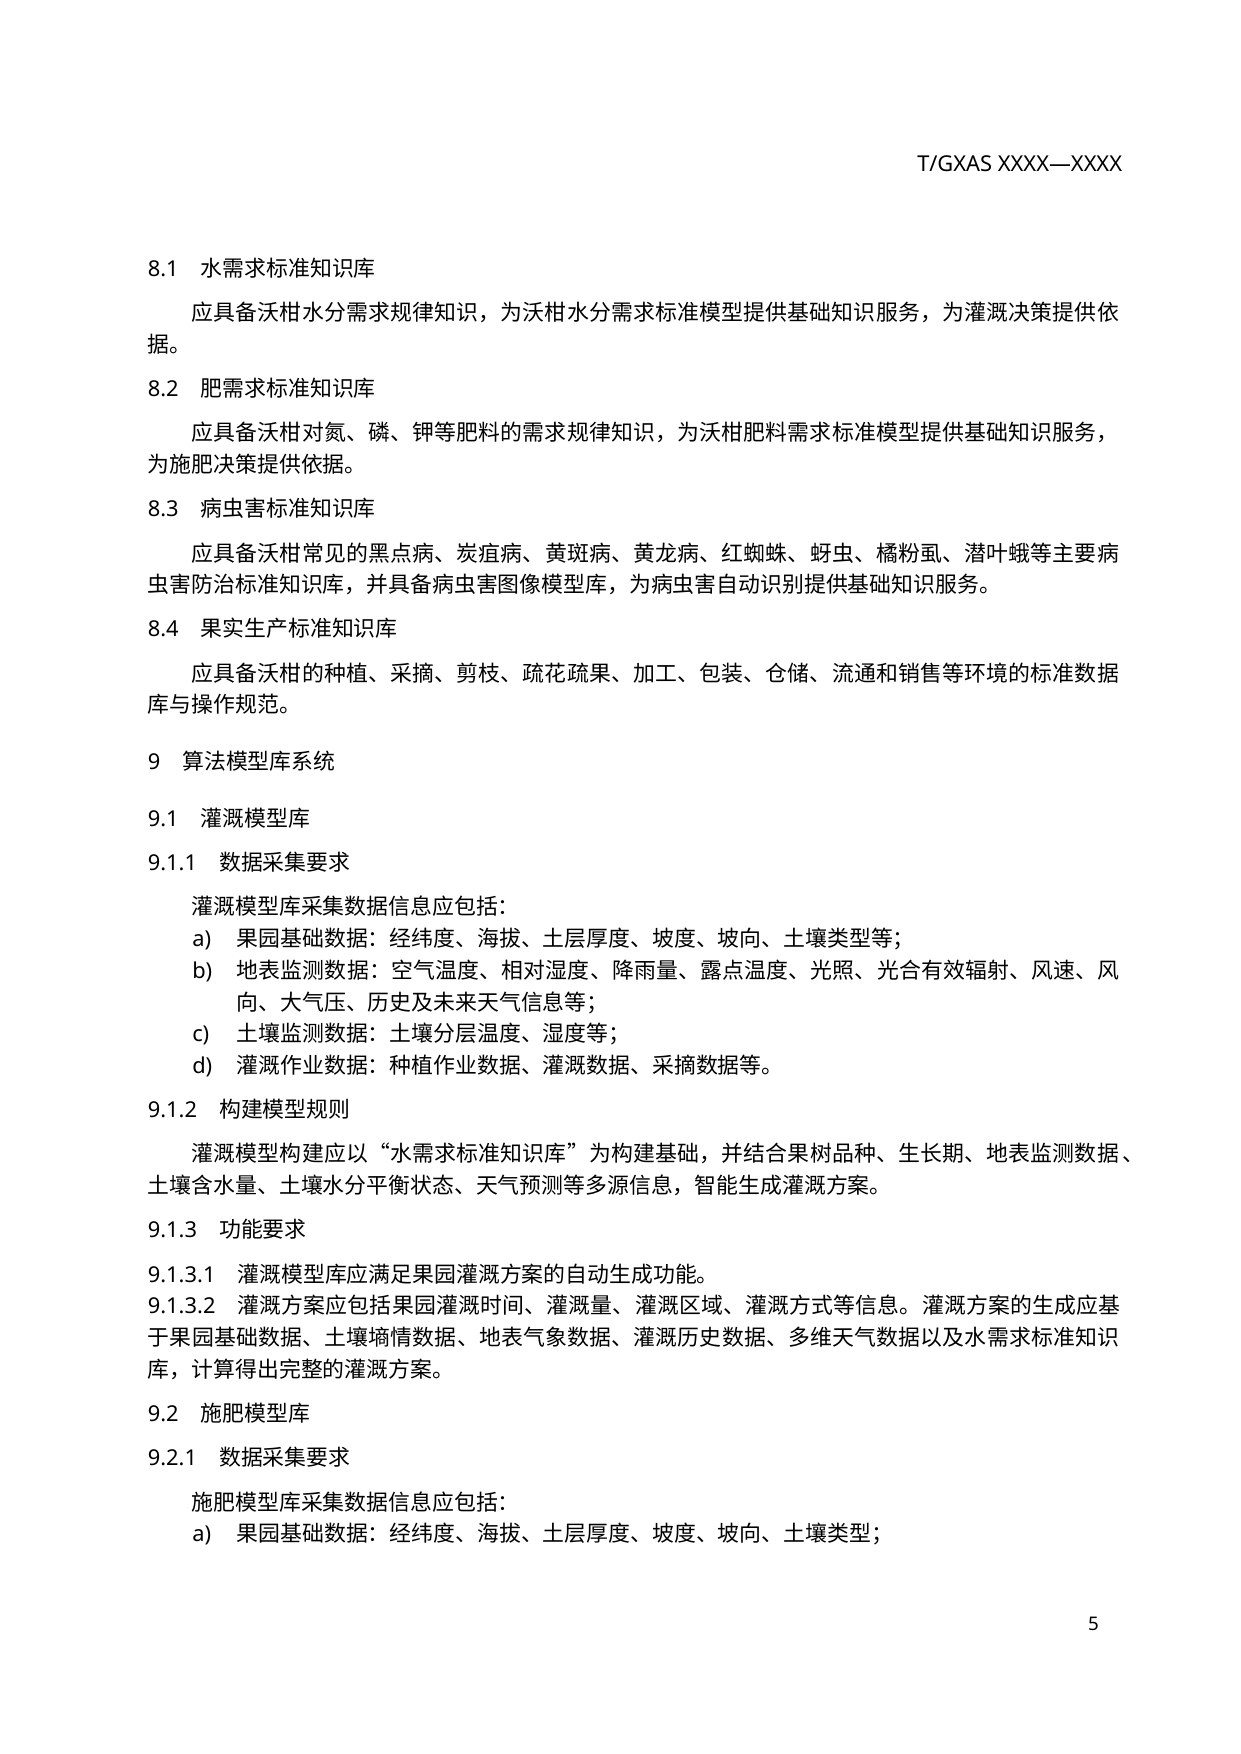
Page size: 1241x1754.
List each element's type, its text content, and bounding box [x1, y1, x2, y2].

text 算法模型库系统 [148, 744, 1122, 776]
text 构建模型规则 [148, 1092, 1122, 1124]
text 灌溉模型库 [148, 801, 1122, 832]
list 果园基础数据：经纬度、海拔、土层厚度、坡度、坡向、土壤类型； [192, 1516, 1122, 1548]
text 施肥模型库 [148, 1396, 1122, 1428]
text 土壤监测数据：土壤分层温度、湿度等； [192, 1016, 1122, 1048]
text 应具备沃柑对氮、磷、钾等肥料的需求规律知识，为沃柑肥料需求标准模型提供基础知识服务，为施肥决策提供依据。 [148, 415, 1122, 479]
text 施肥模型库采集数据信息应包括： [148, 1484, 1122, 1516]
text 数据采集要求 [148, 845, 1122, 877]
list 果园基础数据：经纬度、海拔、土层厚度、坡度、坡向、土壤类型等； [192, 921, 1122, 953]
text 地表监测数据：空气温度、相对湿度、降雨量、露点温度、光照、光合有效辐射、风速、风向、大气压、历史及未来天气信息等； [192, 953, 1122, 1016]
text 灌溉模型构建应以“水需求标准知识库”为构建基础，并结合果树品种、生长期、地表监测数据、土壤含水量、土壤水分平衡状态、天气预测等多源信息，智能生成灌溉方案。 [148, 1136, 1122, 1200]
text 水需求标准知识库 [148, 251, 1122, 283]
text 灌溉方案应包括果园灌溉时间、灌溉量、灌溉区域、灌溉方式等信息。灌溉方案的生成应基于果园基础数据、土壤墒情数据、地表气象数据、灌溉历史数据、多维天气数据以及水需求标准知识库，计算得出完整的灌溉方案。 [148, 1288, 1122, 1383]
text 灌溉作业数据：种植作业数据、灌溉数据、采摘数据等。 [192, 1048, 1122, 1080]
text 灌溉模型库采集数据信息应包括： [148, 889, 1122, 921]
text 功能要求 [148, 1212, 1122, 1244]
text 病虫害标准知识库 [148, 491, 1122, 523]
text 灌溉模型库应满足果园灌溉方案的自动生成功能。 [148, 1257, 1122, 1288]
text 肥需求标准知识库 [148, 371, 1122, 403]
text 应具备沃柑的种植、采摘、剪枝、疏花疏果、加工、包装、仓储、流通和销售等环境的标准数据库与操作规范。 [148, 656, 1122, 719]
text 果实生产标准知识库 [148, 611, 1122, 643]
text 数据采集要求 [148, 1440, 1122, 1472]
text 应具备沃柑常见的黑点病、炭疽病、黄斑病、黄龙病、红蜘蛛、蚜虫、橘粉虱、潜叶蛾等主要病虫害防治标准知识库，并具备病虫害图像模型库，为病虫害自动识别提供基础知识服务。 [148, 536, 1122, 599]
text 应具备沃柑水分需求规律知识，为沃柑水分需求标准模型提供基础知识服务，为灌溉决策提供依据。 [148, 295, 1122, 359]
